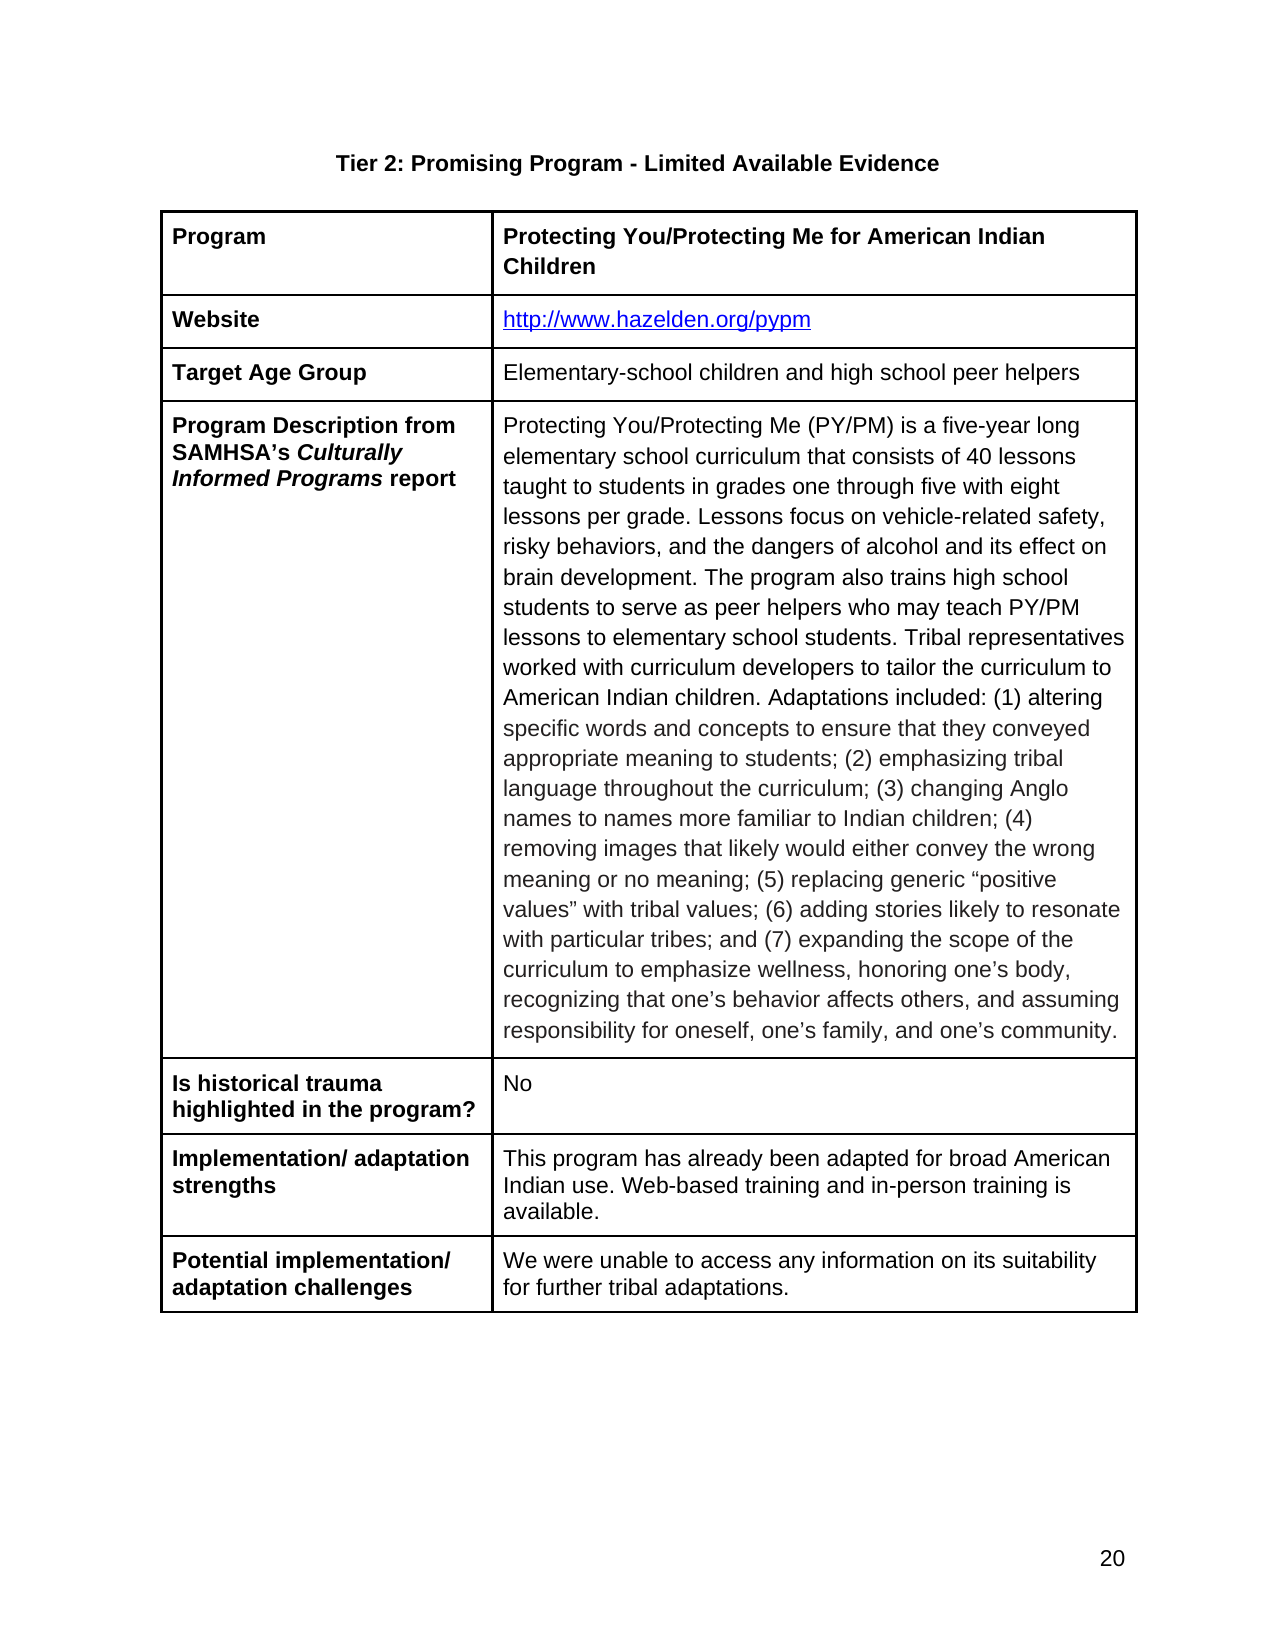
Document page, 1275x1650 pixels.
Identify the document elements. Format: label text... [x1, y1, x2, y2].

table_cell We were unable to access any information on its suitability for further tribal adaptations. [494, 1237, 1135, 1311]
table_cell Potential implementation/ adaptation challenges [163, 1237, 491, 1311]
table_cell No [494, 1059, 1135, 1133]
table_cell Target Age Group [163, 349, 491, 400]
table_cell Protecting You/Protecting Me (PY/PM) is a five-year long elementary school curriculum that consists of 40 lessons taught to students in grades one through five with eight lessons per grade. Lessons focus on vehicle-related safety, risky behaviors, and the dangers of alcohol and its effect on brain development. The program also trains high school students to serve as peer helpers who may teach PY/PM lessons to elementary school students. Tribal representatives worked with curriculum developers to tailor the curriculum to American Indian children. Adaptations included: (1) altering specific words and concepts to ensure that they conveyed appropriate meaning to students; (2) emphasizing tribal language throughout the curriculum; (3) changing Anglo names to names more familiar to Indian children; (4) removing images that likely would either convey the wrong meaning or no meaning; (5) replacing generic “positive values” with tribal values; (6) adding stories likely to resonate with particular tribes; and (7) expanding the scope of the curriculum to emphasize wellness, honoring one’s body, recognizing that one’s behavior affects others, and assuming responsibility for oneself, one’s family, and one’s community. [494, 402, 1135, 1057]
table_header Program [163, 213, 491, 294]
table_header Protecting You/Protecting Me for American Indian Children [494, 213, 1135, 294]
table_cell http://www.hazelden.org/pypm [494, 296, 1135, 347]
table_cell This program has already been adapted for broad American Indian use. Web-based training and in-person training is available. [494, 1135, 1135, 1235]
text Tier 2: Promising Program - Limited Available Evidence [150, 150, 644, 176]
table_cell Elementary-school children and high school peer helpers [494, 349, 1135, 400]
table_cell Implementation/ adaptation strengths [163, 1135, 491, 1235]
text Tier 2: Promising Program - Limited Available Evidence [732, 150, 1125, 176]
table_cell Website [163, 296, 491, 347]
table_cell Is historical trauma highlighted in the program? [163, 1059, 491, 1133]
table_cell Program Description from SAMHSA’s Culturally Informed Programs report [163, 402, 491, 1057]
